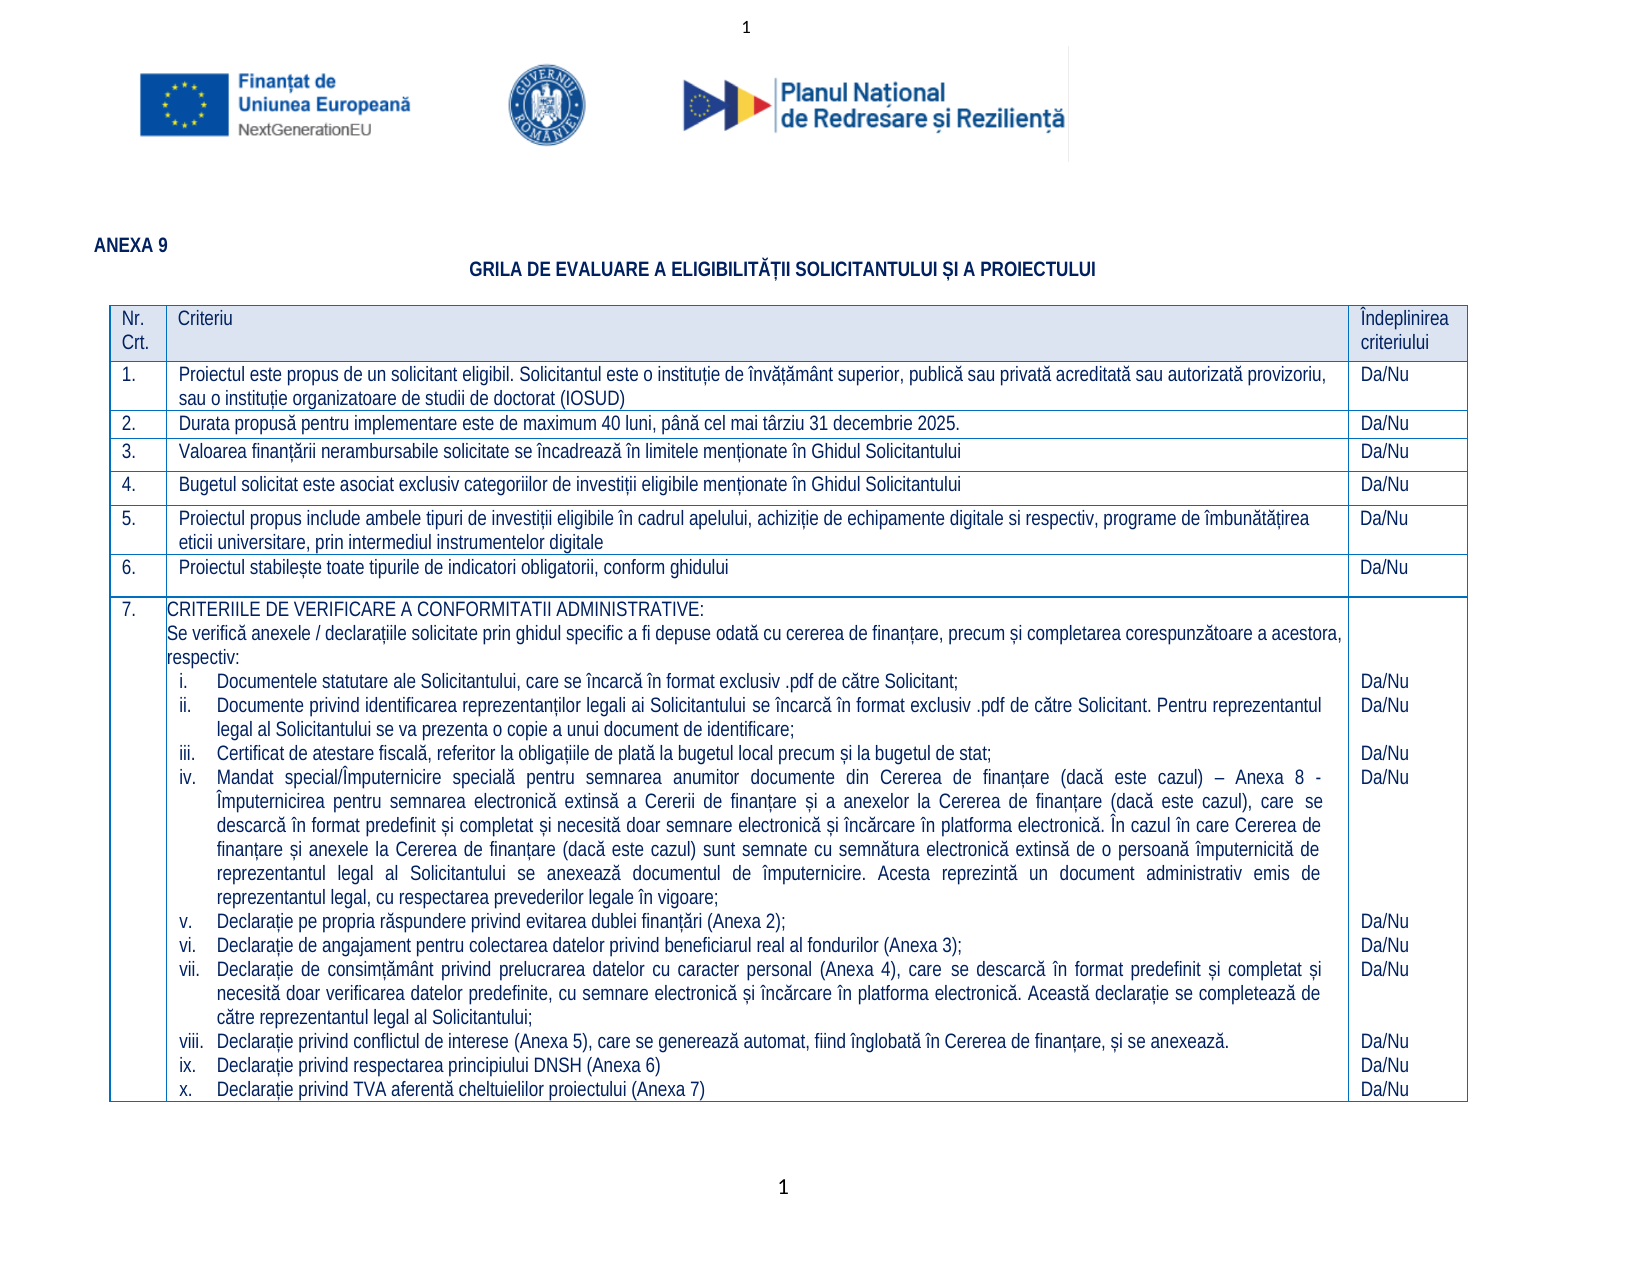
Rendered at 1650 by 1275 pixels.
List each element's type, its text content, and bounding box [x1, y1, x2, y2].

text ANEXA 9 [94, 233, 1472, 257]
table_cell Proiectul propus include ambele tipuri de investiții eligibile în cadrul apelului, achiziție de echipamente digitale si respectiv, programe de îmbunătățirea eticii universitare, prin intermediul instrumentelor digitale [167, 506, 1348, 554]
table_cell 3. [111, 439, 166, 471]
table_cell Da/Nu Da/Nu Da/Nu Da/Nu Da/Nu Da/Nu Da/Nu Da/Nu Da/Nu Da/Nu Da/Nu [1349, 598, 1467, 1101]
table_cell Valoarea finanțării nerambursabile solicitate se încadrează în limitele menționate în Ghidul Solicitantului [167, 439, 1348, 471]
table_cell Da/Nu [1349, 472, 1467, 505]
table_cell 1. [111, 362, 166, 410]
table_cell Da/Nu [1349, 362, 1467, 410]
table_cell Da/Nu [1349, 439, 1467, 471]
table_header Criteriu [167, 306, 1348, 361]
table_cell Da/Nu [1349, 411, 1467, 438]
picture [93, 46, 1069, 162]
table_header Nr. Crt. [111, 306, 166, 361]
table_cell Durata propusă pentru implementare este de maximum 40 luni, până cel mai târziu 31 decembrie 2025. [167, 411, 1348, 438]
table_cell Proiectul este propus de un solicitant eligibil. Solicitantul este o instituție de învățământ superior, publică sau privată acreditată sau autorizată provizoriu, sau o instituție organizatoare de studii de doctorat (IOSUD) [167, 362, 1348, 410]
table_cell 6. [111, 555, 166, 596]
table_cell Proiectul stabilește toate tipurile de indicatori obligatorii, conform ghidului [167, 555, 1348, 596]
table_header Îndeplinirea criteriului [1349, 306, 1467, 361]
text GRILA DE EVALUARE A ELIGIBILITĂȚII SOLICITANTULUI ȘI A PROIECTULUI [94, 257, 1472, 281]
table_cell Da/Nu [1349, 506, 1467, 554]
table_cell 4. [111, 472, 166, 505]
table_cell 7. [111, 598, 166, 1101]
table_cell 2. [111, 411, 166, 438]
table_cell Bugetul solicitat este asociat exclusiv categoriilor de investiții eligibile menționate în Ghidul Solicitantului [167, 472, 1348, 505]
table_cell Da/Nu [1349, 555, 1467, 596]
table_cell 5. [111, 506, 166, 554]
